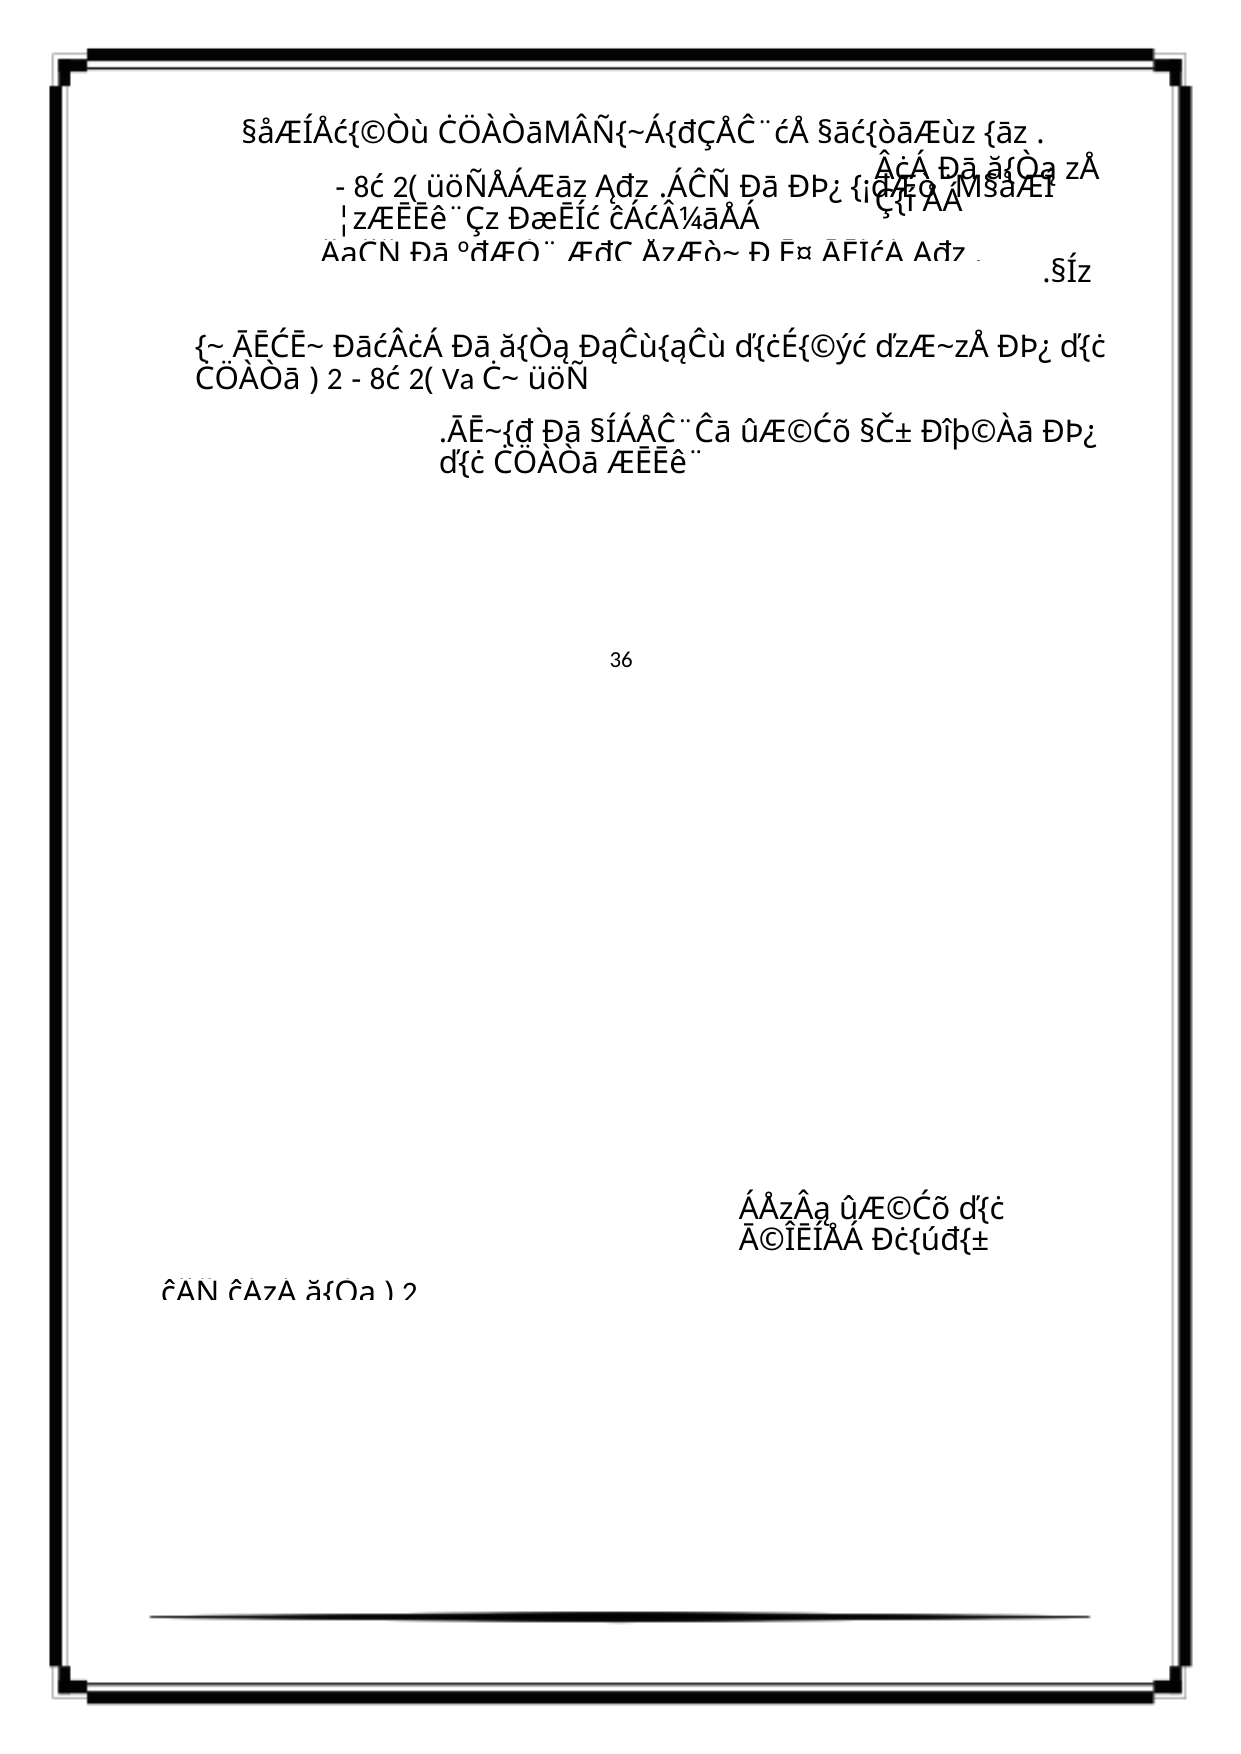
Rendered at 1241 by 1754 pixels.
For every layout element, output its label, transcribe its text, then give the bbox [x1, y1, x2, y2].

text .ĀĒ~{đ Đā §ÍÁÅĈ¨Ĉā ûÆ©Ćõ §Č± Đîþ©Àā ĐÞ¿ ď{ċ ĊÖÀÒā ÆĒĒê¨ [439, 417, 1122, 480]
text - 8ć 2( üöÑÅÁÆāz Ąđz .ÁĈÑ Đā ĐÞ¿ {¡đÆò¨M§åÆÍ ¦zÆĒĒê¨Çz ĐæĒÍć ĉÁćÂ¼āÅÁ [335, 171, 1122, 236]
text {~ ĀĒĆĒ~ ĐāćÂċÁ Đā ă{Òą ĐąĈù{ąĈù ď{ċÉ{©ýć ďzÆ~zÅ ĐÞ¿ ď{ċ ĊÖÀÒā ) 2 - 8ć 2( Va Ċ~ üöÑ [194, 331, 1122, 396]
picture [0, 0, 1241, 1754]
text .§Íz [1042, 257, 1122, 288]
text §åÆÍÅć{©Òù ĊÖÀÒāMÂÑ{~Á{đÇÅĈ¨ćÅ §āć{òāÆùz {āz . [241, 118, 1122, 149]
text 36 [609, 649, 1122, 672]
